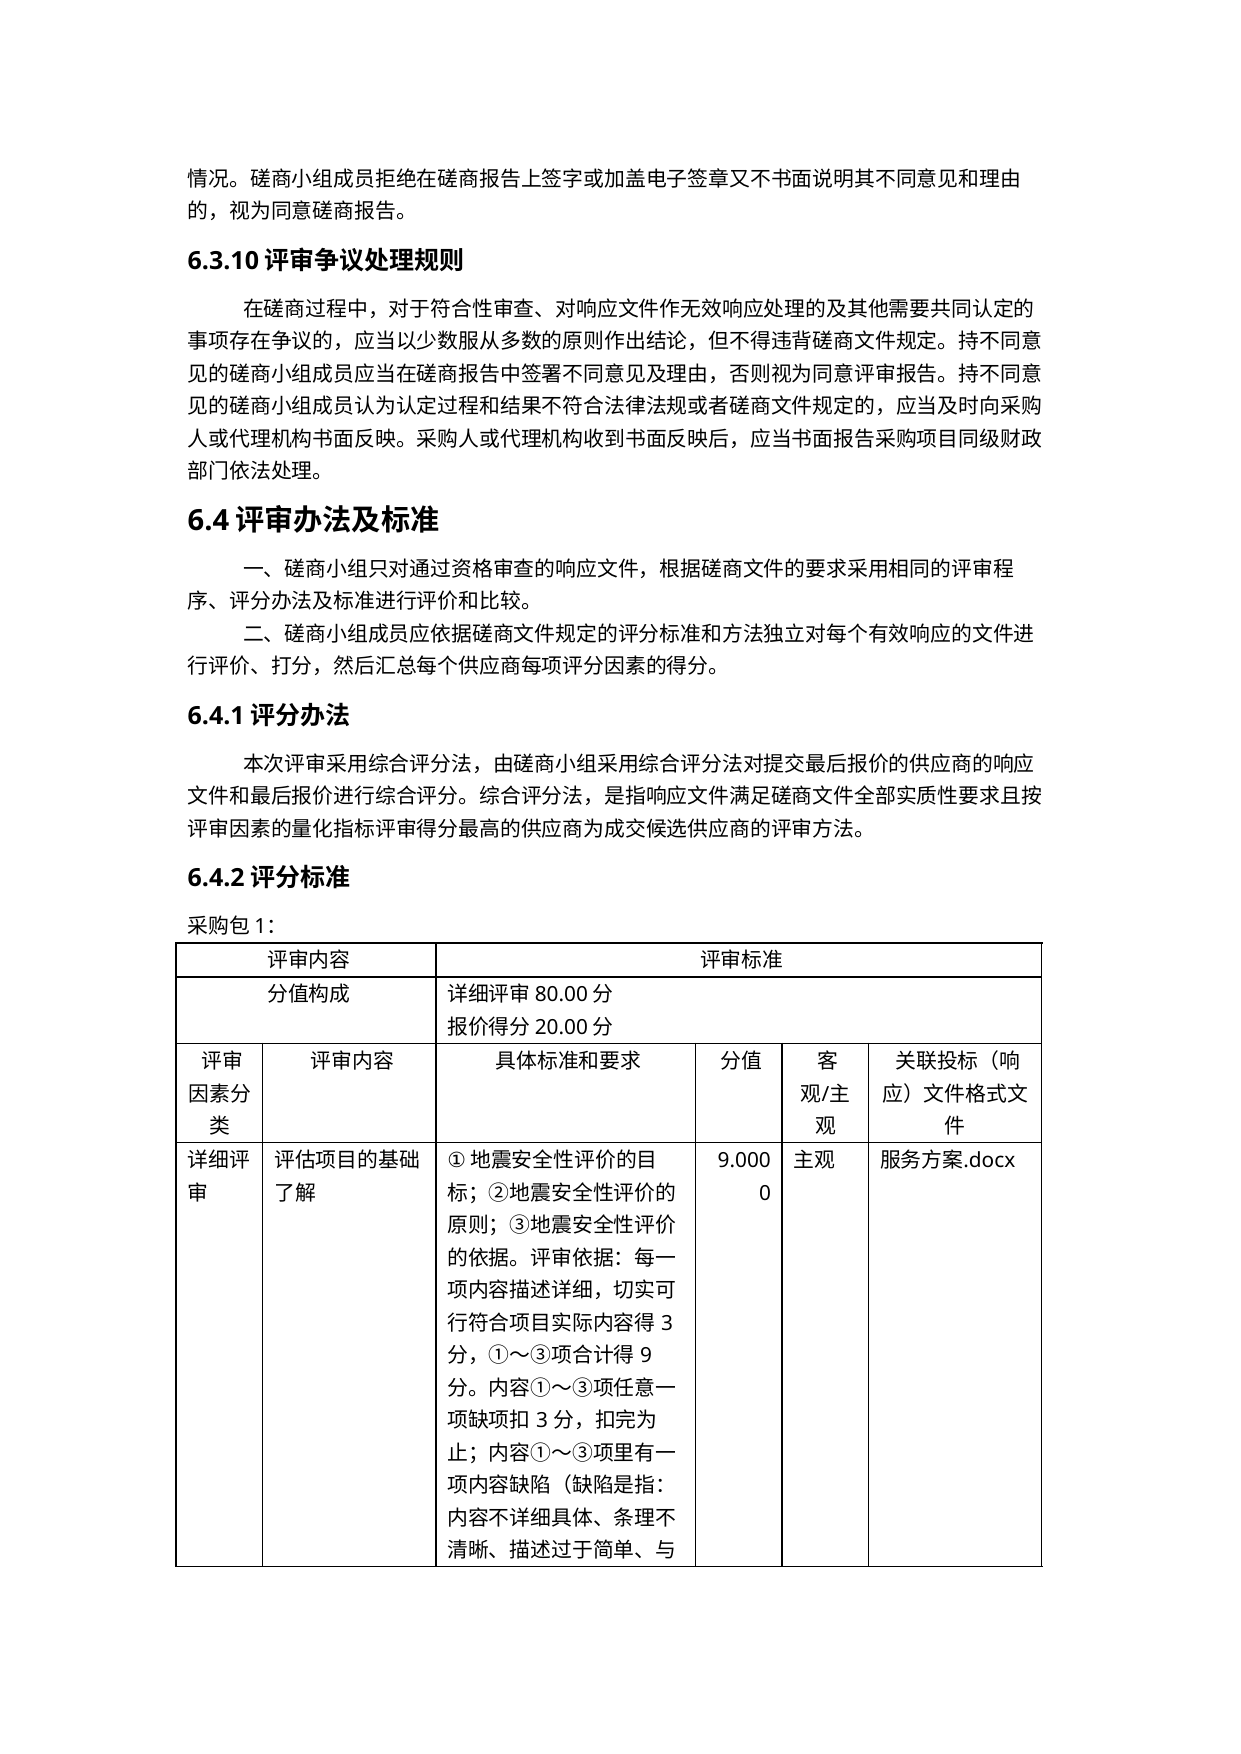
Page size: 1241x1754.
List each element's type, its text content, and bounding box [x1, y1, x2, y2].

table_header 评审标准 [437, 944, 1041, 976]
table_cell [437, 1143, 695, 1566]
text 6.4评审办法及标准 [187, 487, 1053, 552]
text 二、磋商小组成员应依据磋商文件规定的评分标准和方法独立对每个有效响应的文件进行评价、打分，然后汇总每个供应商每项评分因素的得分。 [187, 617, 1053, 682]
table_cell 详细评审 [177, 1143, 262, 1566]
table_cell 评审内容 [263, 1044, 435, 1142]
table_cell 评审因素分类 [177, 1044, 262, 1142]
table_cell 评估项目的基础了解 [263, 1143, 435, 1566]
table_cell 分值 [696, 1044, 781, 1142]
text 6.3.10评审争议处理规则 [187, 227, 1053, 292]
text 6.4.1评分办法 [187, 682, 1053, 747]
table_cell 分值构成 [177, 978, 435, 1043]
table_cell 主观 [783, 1143, 868, 1566]
text 6.4.2评分标准 [187, 844, 1053, 909]
text 一、磋商小组只对通过资格审查的响应文件，根据磋商文件的要求采用相同的评审程序、评分办法及标准进行评价和比较。 [187, 552, 1053, 617]
table_header 评审内容 [177, 944, 435, 976]
table_cell 具体标准和要求 [437, 1044, 695, 1142]
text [187, 162, 1053, 227]
table_cell 9.0000 [696, 1143, 781, 1566]
text 采购包1： [187, 909, 1053, 942]
table_cell 详细评审80.00分 报价得分20.00分 [437, 978, 1041, 1043]
table_cell 关联投标（响应）文件格式文件 [869, 1044, 1041, 1142]
text 在磋商过程中，对于符合性审查、对响应文件作无效响应处理的及其他需要共同认定的事项存在争议的，应当以少数服从多数的原则作出结论，但不得违背磋商文件规定。持不同意见的磋商小组成员应当在磋商报告中签署不同意见及理由，否则视为同意评审报告。持不同意见的磋商小组成员认为认定过程和结果不符合法律法规或者磋商文件规定的，应当及时向采购人或代理机构书面反映。采购人或代理机构收到书面反映后，应当书面报告采购项目同级财政部门依法处理。 [187, 292, 1053, 487]
table_cell 服务方案.docx [869, 1143, 1041, 1566]
table_cell 客观/主观 [783, 1044, 868, 1142]
text 本次评审采用综合评分法，由磋商小组采用综合评分法对提交最后报价的供应商的响应文件和最后报价进行综合评分。综合评分法，是指响应文件满足磋商文件全部实质性要求且按评审因素的量化指标评审得分最高的供应商为成交候选供应商的评审方法。 [187, 747, 1053, 844]
